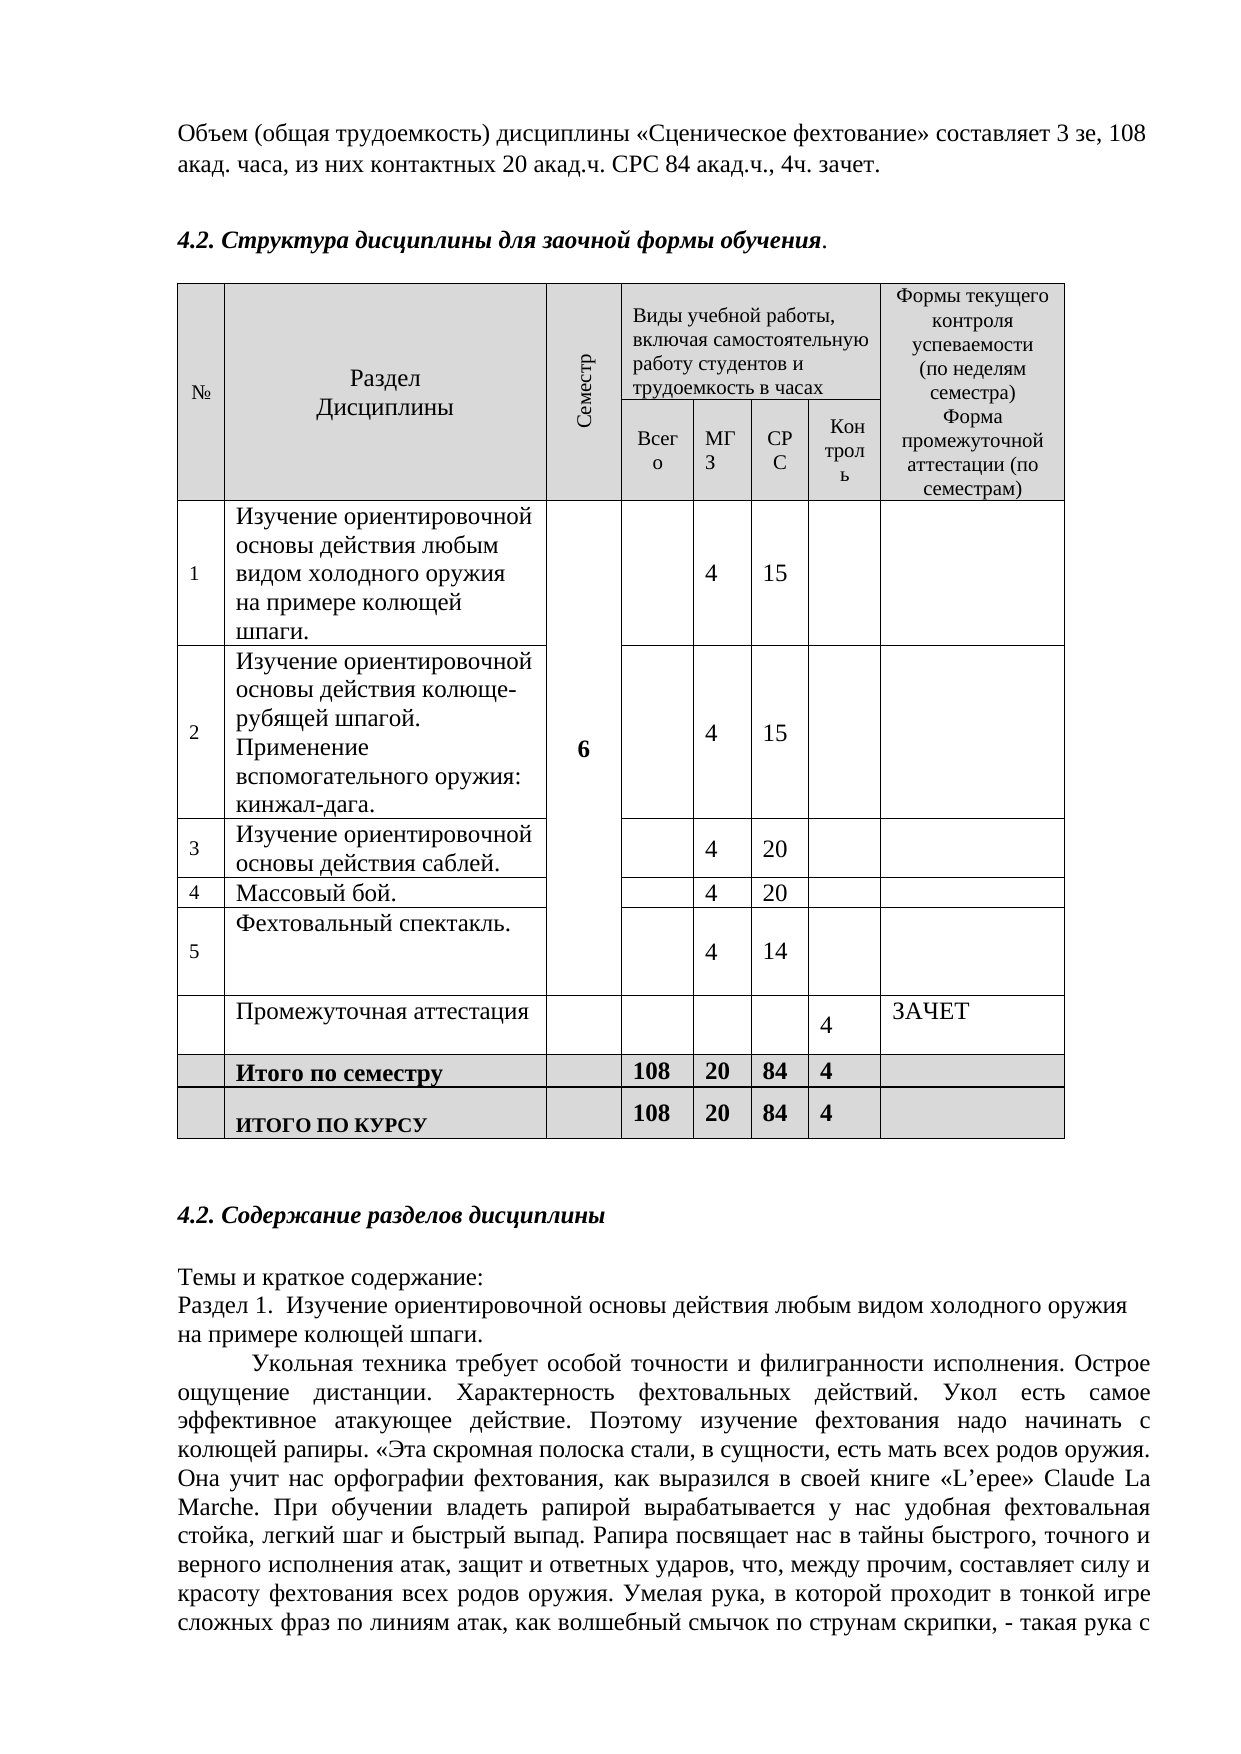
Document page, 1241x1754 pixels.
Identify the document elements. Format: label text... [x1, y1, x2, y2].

table_cell 4 [809, 1055, 880, 1086]
table_cell ИТОГО ПО КУРСУ [225, 1088, 546, 1138]
table_cell [622, 908, 693, 995]
table_cell [752, 965, 808, 995]
table_cell 4 [809, 996, 880, 1053]
table_cell СРС [752, 400, 808, 500]
table_cell 20 [694, 1055, 751, 1086]
table_cell Изучение ориентировочной основы действия любым видом холодного оружия на примере колющей шпаги. [225, 501, 546, 645]
table_cell 4 [694, 878, 751, 907]
table_cell Итого по семестру [225, 1055, 546, 1086]
table_cell [881, 819, 1064, 877]
table_cell [694, 996, 751, 1053]
table_cell 4 [178, 878, 224, 907]
table_cell [547, 1055, 621, 1086]
table_cell [809, 908, 880, 965]
table_cell [881, 878, 1064, 907]
table_cell [809, 878, 880, 907]
table_cell 84 [752, 1088, 808, 1138]
table_cell МГЗ [694, 400, 751, 500]
table_cell Фехтовальный спектакль. [225, 908, 546, 995]
table_cell [547, 996, 621, 1053]
table_cell [809, 501, 880, 645]
table_cell [178, 996, 224, 1053]
text 4.2. Структура дисциплины для заочной формы обучения. [177, 226, 1152, 254]
table_cell 20 [752, 819, 808, 877]
table_cell 4 [694, 819, 751, 877]
text Раздел 1. Изучение ориентировочной основы действия любым видом холодного оружия на примере колющей шпаги. [177, 1291, 1152, 1348]
table_cell [547, 1088, 621, 1138]
table_cell Изучение ориентировочной основы действия саблей. [225, 819, 546, 877]
table_cell 4 [694, 908, 751, 995]
text Объем (общая трудоемкость) дисциплины «Сценическое фехтование» составляет 3 зе, 108 акад. часа, из них контактных 20 акад.ч. СРС 84 акад.ч., 4ч. зачет. [177, 118, 1152, 178]
text 4.2. Содержание разделов дисциплины [177, 1200, 1152, 1229]
table_cell 4 [809, 1088, 880, 1138]
table_cell [178, 1088, 224, 1138]
table_cell [622, 996, 693, 1053]
table_cell 108 [622, 1055, 693, 1086]
table_cell 3 [178, 819, 224, 877]
table_cell [809, 646, 880, 818]
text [177, 1348, 1152, 1636]
table_cell [622, 819, 693, 877]
table_cell [178, 1055, 224, 1086]
table_cell ЗАЧЕТ [881, 996, 1064, 1053]
table_header Семестр [547, 284, 621, 500]
table_cell 20 [694, 1088, 751, 1138]
table_cell [752, 996, 808, 1053]
table_cell Контроль [809, 400, 880, 500]
table_cell 15 [752, 646, 808, 818]
table_cell 4 [694, 646, 751, 818]
table_cell Массовый бой. [225, 878, 546, 907]
table_cell [809, 965, 880, 995]
table_header Раздел Дисциплины [225, 284, 546, 500]
table_header Виды учебной работы, включая самостоятельную работу студентов и трудоемкость в часах [622, 284, 880, 399]
table_cell [622, 501, 693, 645]
table_header № [178, 284, 224, 500]
table_cell 6 [547, 501, 621, 995]
text Темы и краткое содержание: [177, 1262, 1152, 1291]
table_cell 1 [178, 501, 224, 645]
table_cell [881, 646, 1064, 818]
table_cell 15 [752, 501, 808, 645]
table_cell 2 [178, 646, 224, 818]
table_cell [622, 878, 693, 907]
table_cell Всего [622, 400, 693, 500]
table_cell [881, 1088, 1064, 1138]
table_cell [622, 646, 693, 818]
table_cell 14 [752, 908, 808, 965]
table_cell [881, 501, 1064, 645]
table_cell Промежуточная аттестация [225, 996, 546, 1053]
table_cell 20 [752, 878, 808, 907]
table_cell 108 [622, 1088, 693, 1138]
table_cell Изучение ориентировочной основы действия колюще-рубящей шпагой. Применение вспомогательного оружия: кинжал-дага. [225, 646, 546, 818]
table_cell 84 [752, 1055, 808, 1086]
table_cell [881, 1055, 1064, 1086]
table_header Формы текущего контроля успеваемости (по неделям семестра) Форма промежуточной аттестации (по семестрам) [881, 284, 1064, 500]
table_cell [809, 819, 880, 877]
table_cell 5 [178, 908, 224, 995]
table_cell 4 [694, 501, 751, 645]
table_cell [881, 908, 1064, 995]
